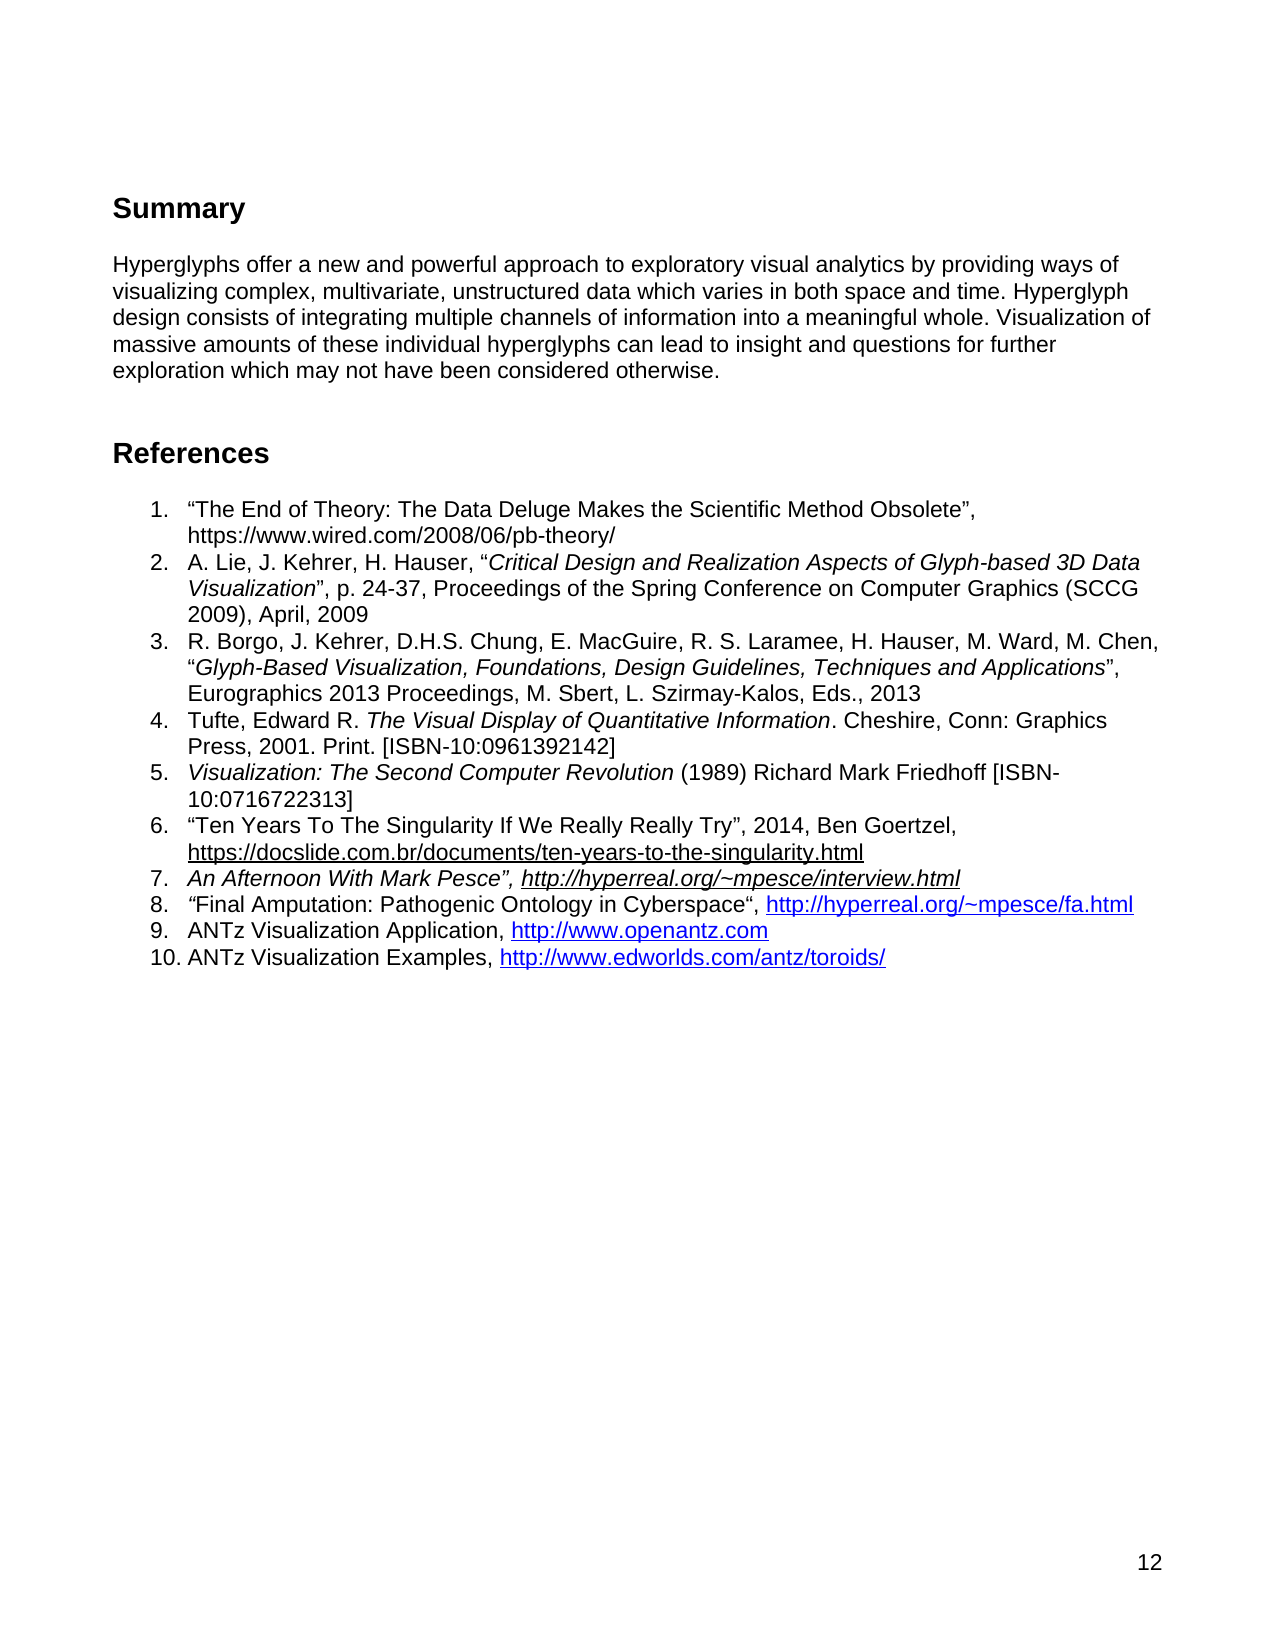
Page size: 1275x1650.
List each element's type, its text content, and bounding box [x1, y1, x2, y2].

list ANTz Visualization Application, http://www.openantz.com [150, 917, 1162, 944]
list “Final Amputation: Pathogenic Ontology in Cyberspace“, http://hyperreal.org/~mpesce/fa.html [150, 891, 1162, 917]
list “The End of Theory: The Data Deluge Makes the Scientific Method Obsolete”, https://www.wired.com/2008/06/pb-theory/ [150, 496, 1162, 548]
list “Ten Years To The Singularity If We Really Really Try”, 2014, Ben Goertzel, https://docslide.com.br/documents/ten-years-to-the-singularity.html [150, 812, 1162, 865]
list ANTz Visualization Examples, http://www.edworlds.com/antz/toroids/ [150, 944, 1162, 970]
list R. Borgo, J. Kehrer, D.H.S. Chung, E. MacGuire, R. S. Laramee, H. Hauser, M. Ward, M. Chen, “Glyph-Based Visualization, Foundations, Design Guidelines, Techniques and Applications”, Eurographics 2013 Proceedings, M. Sbert, L. Szirmay-Kalos, Eds., 2013 [150, 628, 1162, 707]
text References [112, 436, 1162, 469]
text Hyperglyphs offer a new and powerful approach to exploratory visual analytics by providing ways of visualizing complex, multivariate, unstructured data which varies in both space and time. Hyperglyph design consists of integrating multiple channels of information into a meaningful whole. Visualization of massive amounts of these individual hyperglyphs can lead to insight and questions for further exploration which may not have been considered otherwise. [112, 251, 1162, 383]
list Tufte, Edward R. The Visual Display of Quantitative Information. Cheshire, Conn: Graphics Press, 2001. Print. [ISBN-10:0961392142] [150, 707, 1162, 759]
list An Afternoon With Mark Pesce”, http://hyperreal.org/~mpesce/interview.html [150, 865, 1162, 891]
list Visualization: The Second Computer Revolution (1989) Richard Mark Friedhoff [ISBN-10:0716722313] [150, 759, 1162, 812]
text Summary [112, 192, 1162, 225]
list A. Lie, J. Kehrer, H. Hauser, “Critical Design and Realization Aspects of Glyph-based 3D Data Visualization”, p. 24-37, Proceedings of the Spring Conference on Computer Graphics (SCCG 2009), April, 2009 [150, 548, 1162, 628]
